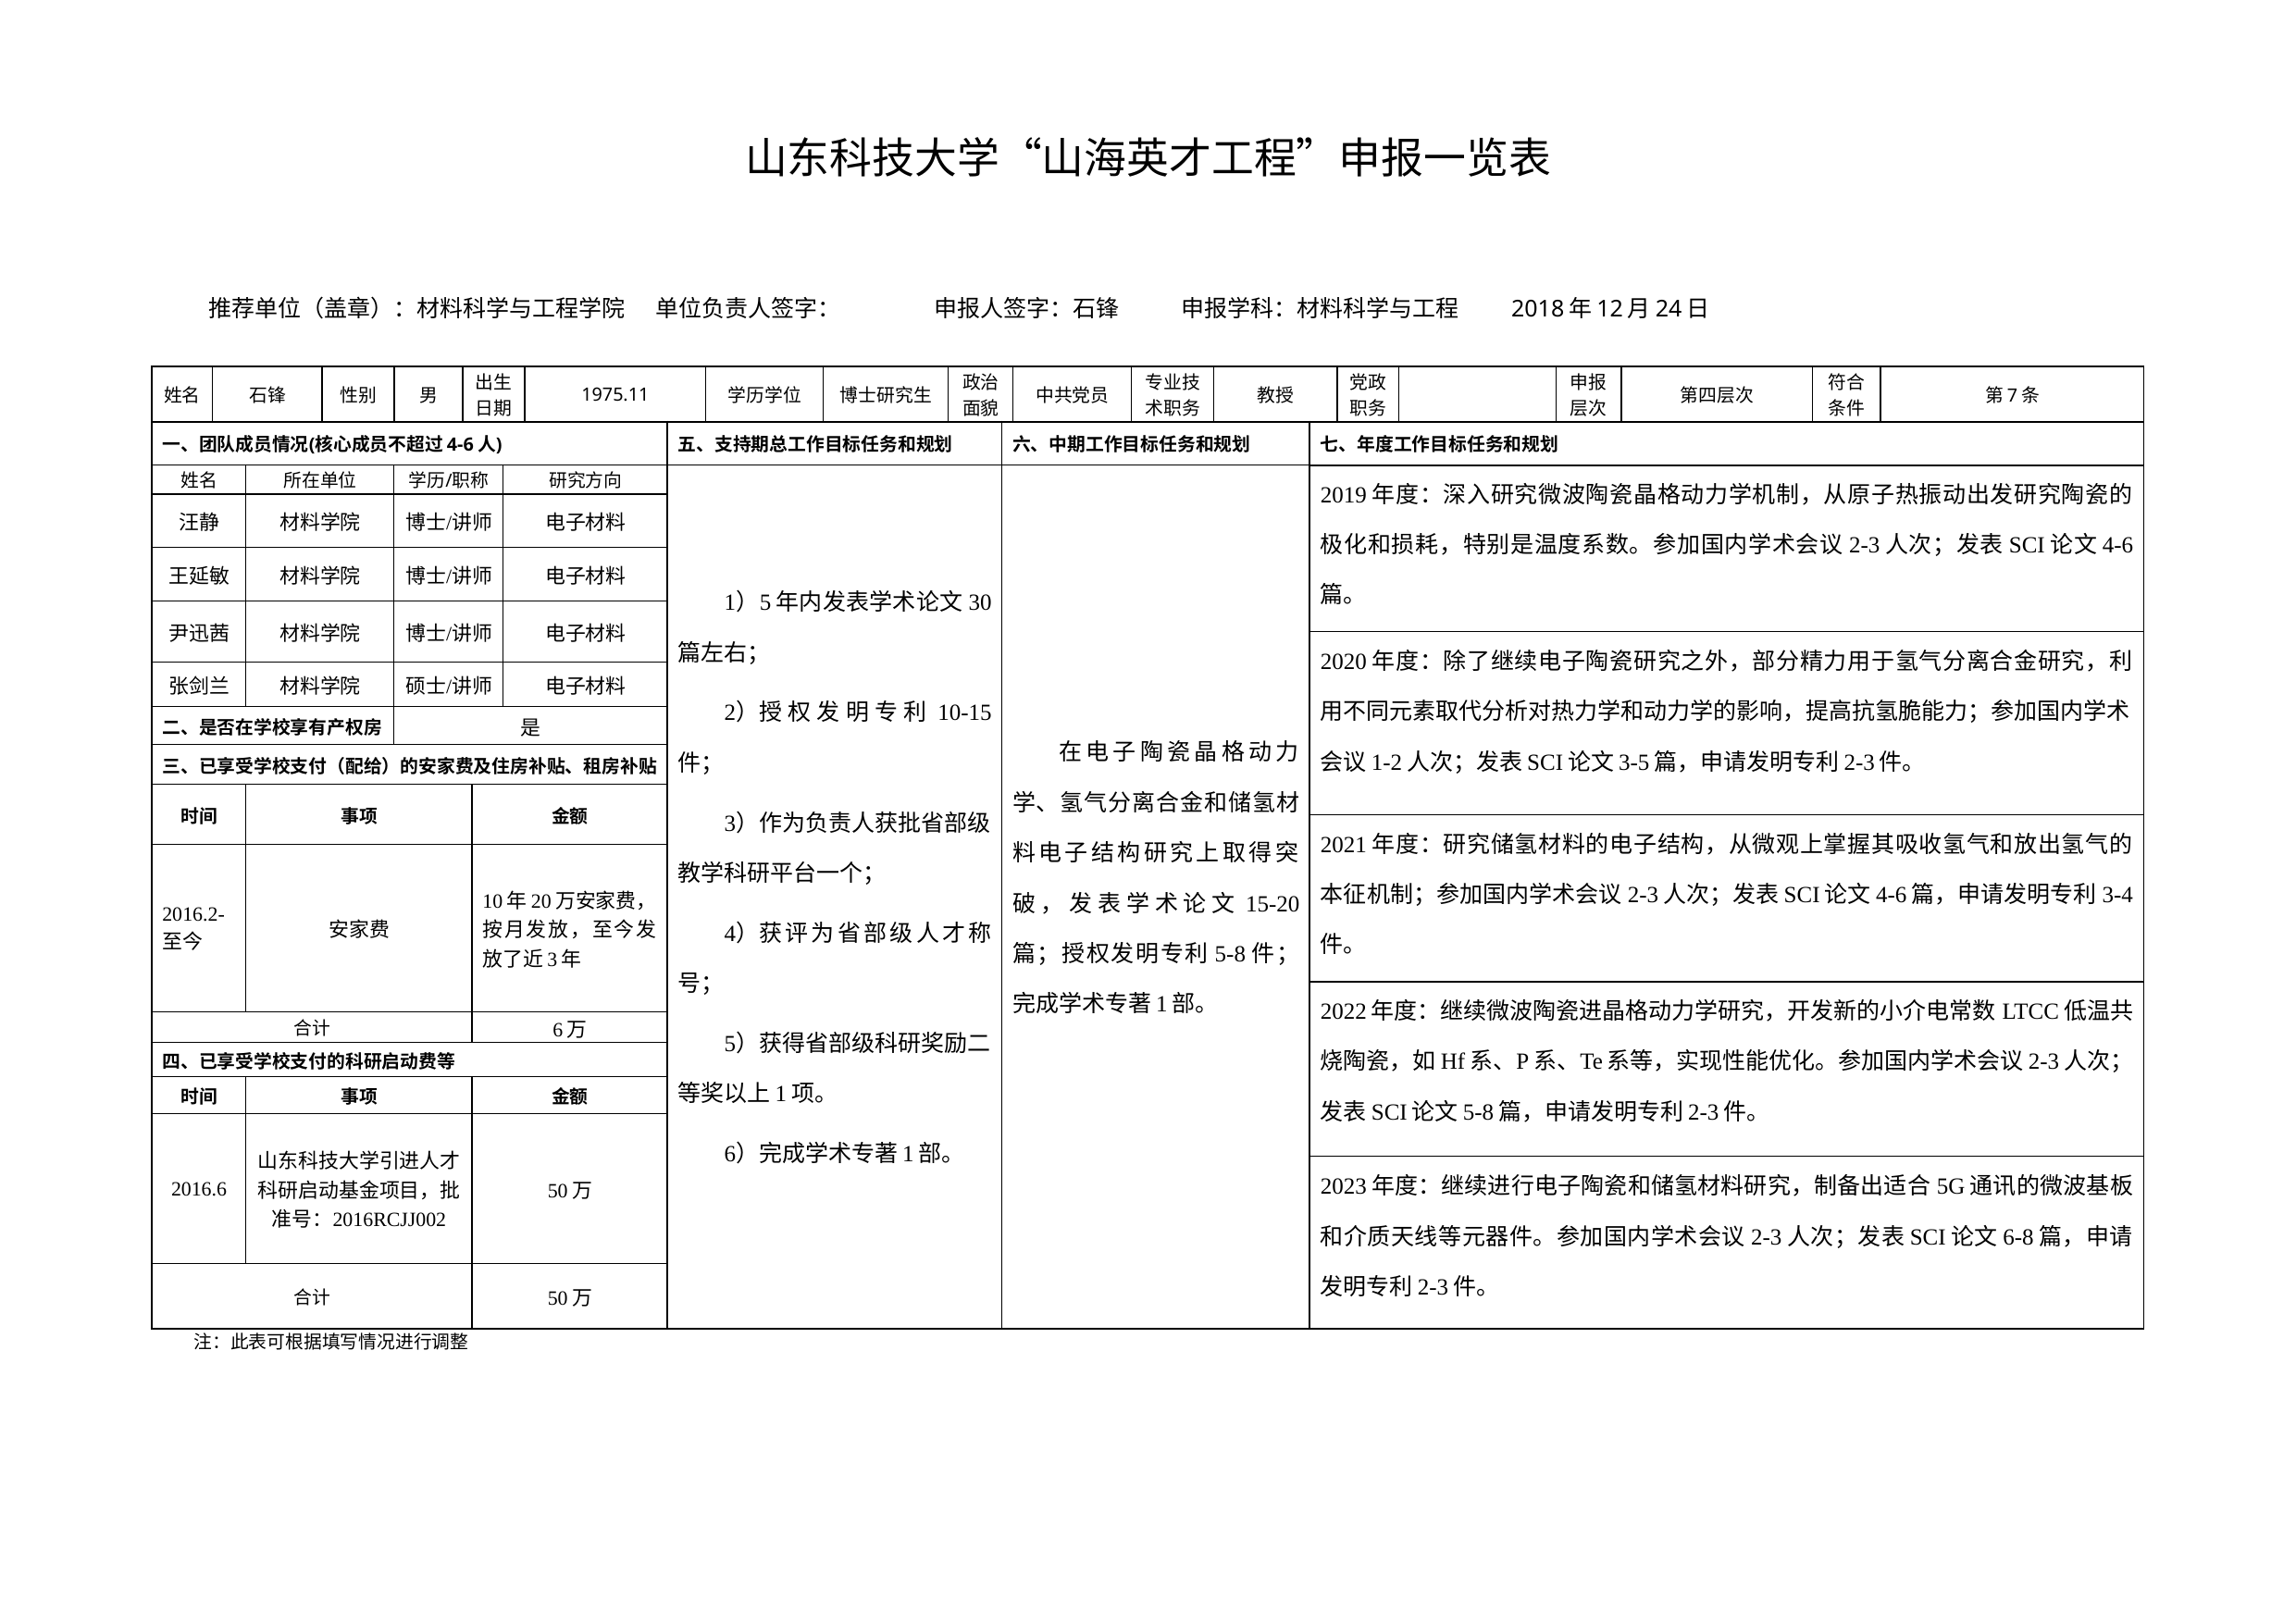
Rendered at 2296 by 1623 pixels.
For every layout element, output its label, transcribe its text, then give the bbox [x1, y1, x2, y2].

table_cell 材料学院 [246, 601, 393, 661]
table_cell 合计 [153, 1264, 471, 1328]
table_cell 2020年度：除了继续电子陶瓷研究之外，部分精力用于氢气分离合金研究，利用不同元素取代分析对热力学和动力学的影响，提高抗氢脆能力；参加国内学术会议1-2人次；发表SCI论文3-5篇，申请发明专利2-3件。 [1310, 632, 2143, 813]
table_cell 五、支持期总工作目标任务和规划 [668, 423, 1001, 465]
table_header 姓名 [153, 367, 212, 420]
table_header 学历学位 [706, 367, 823, 420]
table_cell 学历/职称 [394, 465, 503, 492]
table_cell 合计 [153, 1012, 471, 1042]
table_header 党政职务 [1338, 367, 1398, 420]
table_cell 四、已享受学校支付的科研启动费等 [153, 1043, 666, 1076]
table_cell 汪静 [153, 495, 245, 547]
table_cell 2021年度：研究储氢材料的电子结构，从微观上掌握其吸收氢气和放出氢气的本征机制；参加国内学术会议2-3人次；发表SCI论文4-6篇，申请发明专利3-4件。 [1310, 815, 2143, 981]
table_cell 博士/讲师 [394, 548, 503, 601]
table_cell 时间 [153, 1077, 245, 1113]
table_cell 安家费 [246, 845, 471, 1010]
table_cell 二、是否在学校享有产权房 [153, 707, 393, 744]
table_cell 在电子陶瓷晶格动力学、氢气分离合金和储氢材料电子结构研究上取得突破，发表学术论文15-20篇；授权发明专利5-8件；完成学术专著1部。 [1002, 465, 1309, 1328]
table_cell 张剑兰 [153, 663, 245, 706]
table_header 石锋 [213, 367, 321, 420]
text 山东科技大学“山海英才工程”申报一览表 [139, 125, 2156, 186]
table_cell 博士/讲师 [394, 495, 503, 547]
table_cell 2016.2-至今 [153, 845, 245, 1010]
table_header 性别 [323, 367, 393, 420]
table_header 第四层次 [1622, 367, 1812, 420]
table_cell 一、团队成员情况(核心成员不超过4-6人) [153, 423, 666, 465]
table_cell 50万 [473, 1264, 666, 1328]
table_cell 七、年度工作目标任务和规划 [1310, 423, 2143, 465]
table_header 中共党员 [1013, 367, 1131, 420]
table_cell 六、中期工作目标任务和规划 [1002, 423, 1309, 465]
table_header 博士研究生 [824, 367, 948, 420]
table_header 专业技术职务 [1132, 367, 1213, 420]
table_cell 2019年度：深入研究微波陶瓷晶格动力学机制，从原子热振动出发研究陶瓷的极化和损耗，特别是温度系数。参加国内学术会议2-3人次；发表SCI论文4-6篇。 [1310, 466, 2143, 631]
table_header 男 [395, 367, 462, 420]
table_cell 1）5年内发表学术论文30篇左右； 授权发明专利10-15件； 作为负责人获批省部级教学科研平台一个； 获评为省部级人才称号； 获得省部级科研奖励二等奖以上1项。 完成学术专著1部。 [668, 465, 1001, 1328]
table_header 政治面貌 [949, 367, 1012, 420]
table_cell 2016.6 [153, 1114, 245, 1262]
table_cell 所在单位 [246, 465, 393, 492]
table_cell 材料学院 [246, 495, 393, 547]
table_header [1399, 367, 1556, 420]
table_cell 王延敏 [153, 548, 245, 601]
table_cell 10年20万安家费，按月发放，至今发放了近3年 [473, 845, 666, 1010]
table_cell 电子材料 [503, 495, 666, 547]
text 注：此表可根据填写情况进行调整 [139, 360, 2156, 1353]
table_cell 时间 [153, 785, 245, 844]
table_cell 2023年度：继续进行电子陶瓷和储氢材料研究，制备出适合5G通讯的微波基板和介质天线等元器件。参加国内学术会议2-3人次；发表SCI论文6-8篇，申请发明专利2-3件。 [1310, 1157, 2143, 1328]
text 推荐单位（盖章）：材料科学与工程学院 单位负责人签字： 申报人签字：石锋 申报学科：材料科学与工程 2018年12月24日 [139, 277, 2156, 337]
table_cell 金额 [473, 785, 666, 844]
table_cell 金额 [473, 1077, 666, 1113]
table_cell 研究方向 [503, 465, 666, 492]
table_cell 电子材料 [503, 663, 666, 706]
table_cell 电子材料 [503, 601, 666, 661]
table_header 1975.11 [526, 367, 705, 420]
table_cell 材料学院 [246, 548, 393, 601]
table_cell 材料学院 [246, 663, 393, 706]
table_cell 博士/讲师 [394, 601, 503, 661]
table_cell 2022年度：继续微波陶瓷进晶格动力学研究，开发新的小介电常数LTCC低温共烧陶瓷，如Hf系、P系、Te系等，实现性能优化。参加国内学术会议2-3人次；发表SCI论文5-8篇，申请发明专利2-3件。 [1310, 983, 2143, 1156]
table_cell 电子材料 [503, 548, 666, 601]
table_header 申报层次 [1557, 367, 1620, 420]
table_cell 事项 [246, 1077, 471, 1113]
table_cell 硕士/讲师 [394, 663, 503, 706]
table_cell 6万 [473, 1012, 666, 1042]
table_header 出生日期 [464, 367, 524, 420]
table_header 符合条件 [1813, 367, 1880, 420]
table_cell 尹迅茜 [153, 601, 245, 661]
table_cell 姓名 [153, 465, 245, 492]
table_cell 山东科技大学引进人才科研启动基金项目，批准号：2016RCJJ002 [246, 1114, 471, 1262]
table_cell 是 [394, 707, 666, 744]
table_header 第7条 [1881, 367, 2143, 420]
table_cell 50万 [473, 1114, 666, 1262]
table_header 教授 [1214, 367, 1336, 420]
table_cell 事项 [246, 785, 471, 844]
table_cell 三、已享受学校支付（配给）的安家费及住房补贴、租房补贴 [153, 745, 666, 784]
